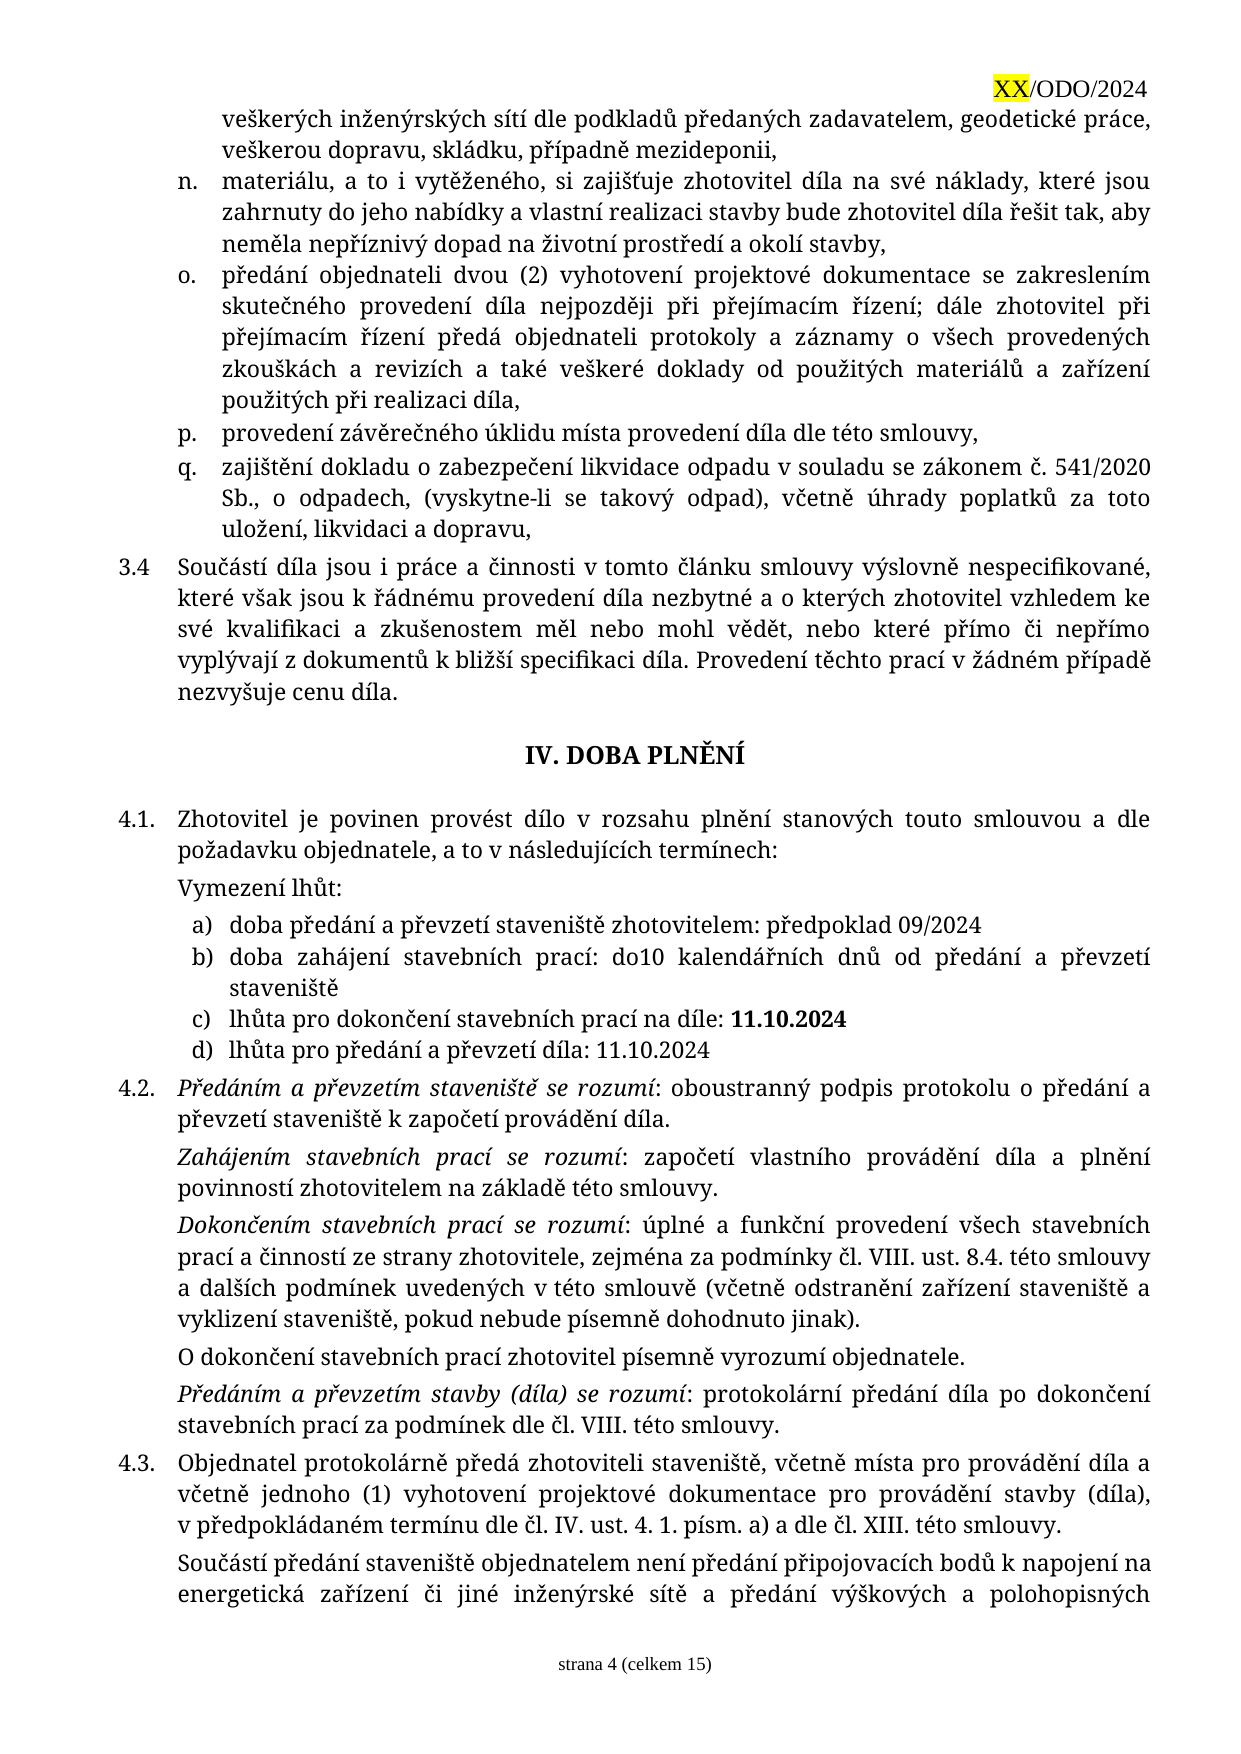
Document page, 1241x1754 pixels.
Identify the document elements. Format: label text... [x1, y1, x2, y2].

text Předáním a převzetím stavby (díla) se rozumí: protokolární předání díla po dokončení stavebních prací za podmínek dle čl. VIII. této smlouvy. [177, 1378, 1152, 1441]
list lhůta pro předání a převzetí díla: 11.10.2024 [191, 1034, 1152, 1066]
list materiálu, a to i vytěženého, si zajišťuje zhotovitel díla na své náklady, které jsou zahrnuty do jeho nabídky a vlastní realizaci stavby bude zhotovitel díla řešit tak, aby neměla nepříznivý dopad na životní prostředí a okolí stavby, [177, 165, 1152, 259]
list zajištění dokladu o zabezpečení likvidace odpadu v souladu se zákonem č. 541/2020 Sb., o odpadech, (vyskytne-li se takový odpad), včetně úhrady poplatků za toto uložení, likvidaci a dopravu, [177, 450, 1152, 544]
list provedení závěrečného úklidu místa provedení díla dle této smlouvy, [177, 417, 1152, 448]
list předání objednateli dvou (2) vyhotovení projektové dokumentace se zakreslením skutečného provedení díla nejpozději při přejímacím řízení; dále zhotovitel při přejímacím řízení předá objednateli protokoly a záznamy o všech provedených zkouškách a revizích a také veškeré doklady od použitých materiálů a zařízení použitých při realizaci díla, [177, 259, 1152, 415]
list Předáním a převzetím staveniště se rozumí: oboustranný podpis protokolu o předání a převzetí staveniště k započetí provádění díla. [118, 1072, 1152, 1134]
text Dokončením stavebních prací se rozumí: úplné a funkční provedení všech stavebních prací a činností ze strany zhotovitele, zejména za podmínky čl. VIII. ust. 8.4. této smlouvy a dalších podmínek uvedených v této smlouvě (včetně odstranění zařízení staveniště a vyklizení staveniště, pokud nebude písemně dohodnuto jinak). [177, 1209, 1152, 1334]
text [177, 1547, 1152, 1609]
subtitle IV. DOBA PLNĚNÍ [118, 738, 1152, 772]
list lhůta pro dokončení stavebních prací na díle: 11.10.2024 [192, 1003, 1152, 1034]
text Zahájením stavebních prací se rozumí: započetí vlastního provádění díla a plnění povinností zhotovitelem na základě této smlouvy. [177, 1141, 1152, 1203]
text Vymezení lhůt: [177, 872, 1152, 903]
list doba předání a převzetí staveniště zhotovitelem: předpoklad 09/2024 [192, 909, 1152, 941]
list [177, 102, 1152, 165]
list Objednatel protokolárně předá zhotoviteli staveniště, včetně místa pro provádění díla a včetně jednoho (1) vyhotovení projektové dokumentace pro provádění stavby (díla), v předpokládaném termínu dle čl. IV. ust. 4. 1. písm. a) a dle čl. XIII. této smlouvy. [118, 1447, 1152, 1541]
list Zhotovitel je povinen provést dílo v rozsahu plnění stanových touto smlouvou a dle požadavku objednatele, a to v následujících termínech: [118, 803, 1152, 866]
list doba zahájení stavebních prací: do10 kalendářních dnů od předání a převzetí staveniště [192, 941, 1152, 1003]
text O dokončení stavebních prací zhotovitel písemně vyrozumí objednatele. [177, 1341, 1152, 1372]
list Součástí díla jsou i práce a činnosti v tomto článku smlouvy výslovně nespecifikované, které však jsou k řádnému provedení díla nezbytné a o kterých zhotovitel vzhledem ke své kvalifikaci a zkušenostem měl nebo mohl vědět, nebo které přímo či nepřímo vyplývají z dokumentů k bližší specifikaci díla. Provedení těchto prací v žádném případě nezvyšuje cenu díla. [118, 550, 1152, 707]
